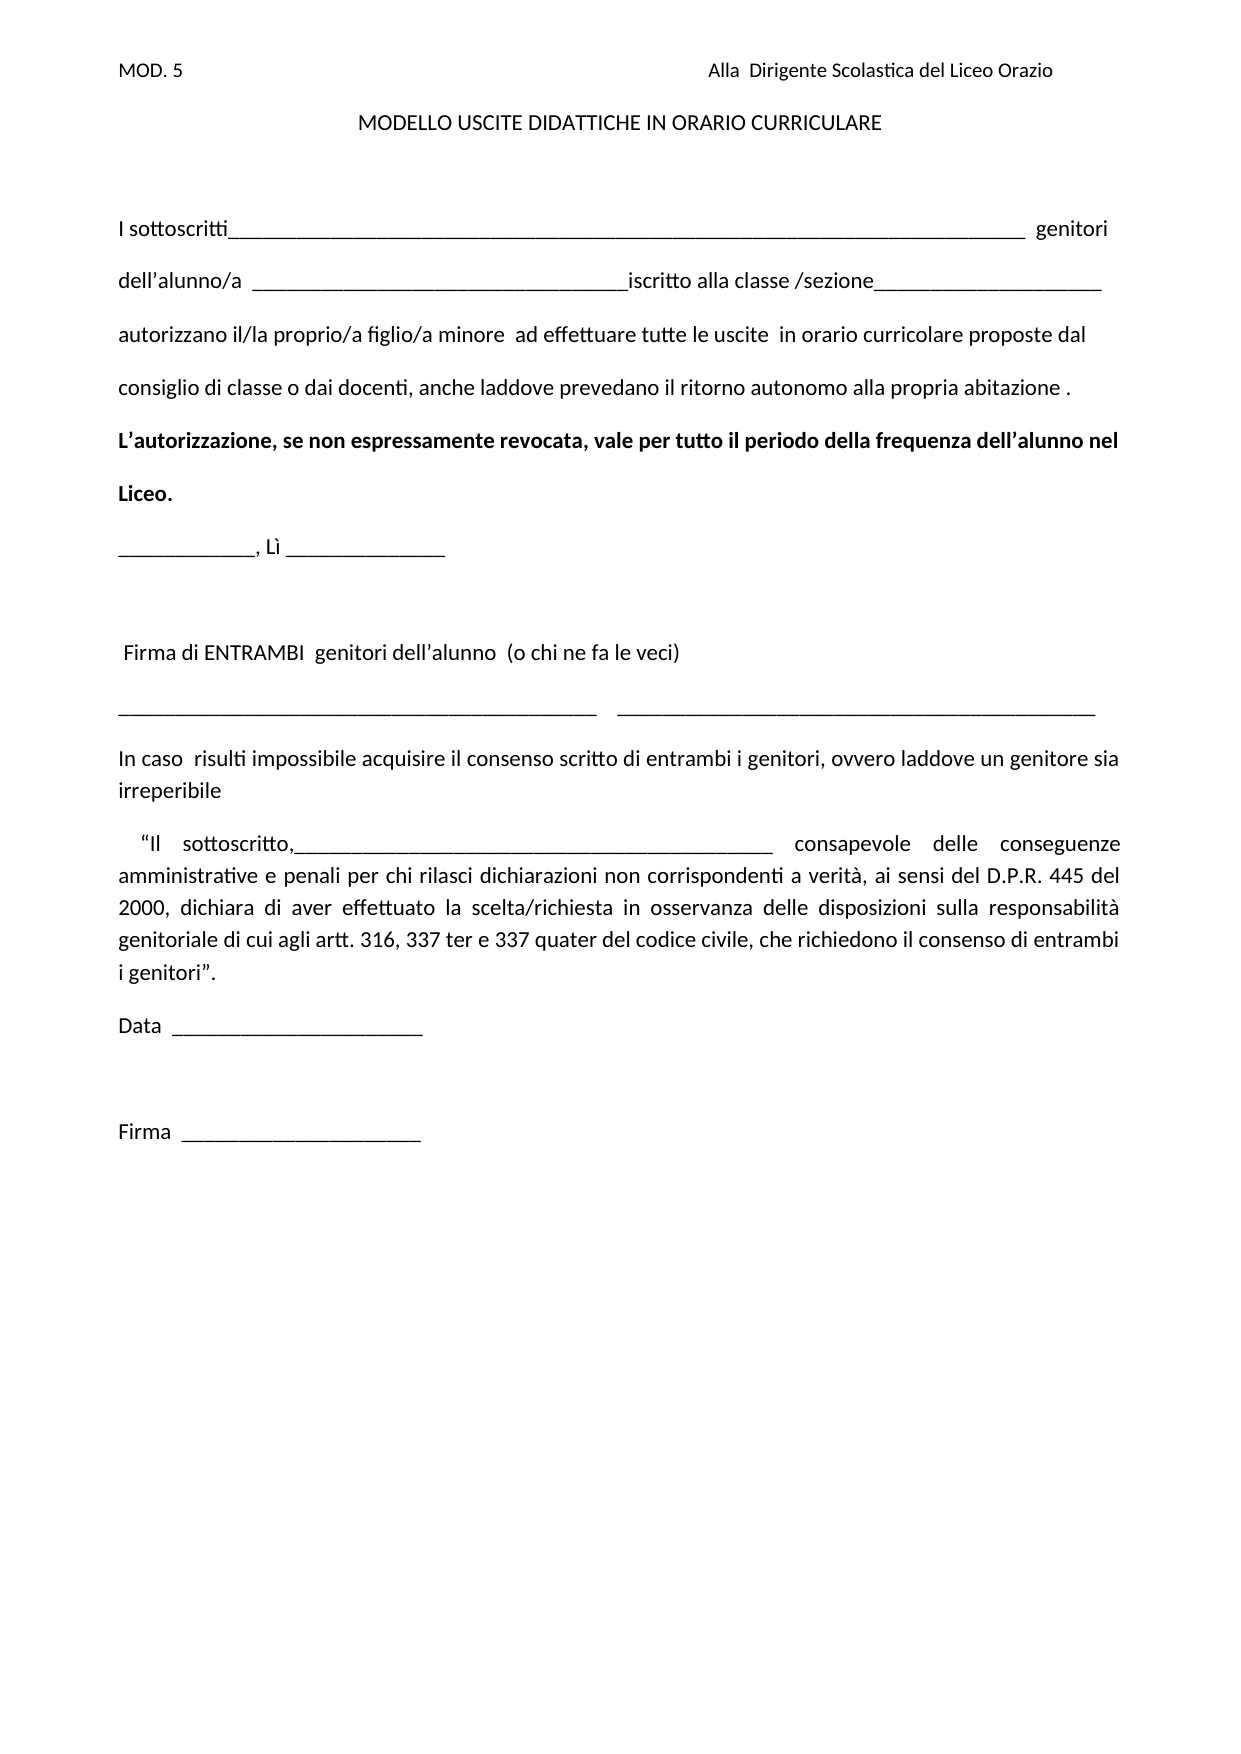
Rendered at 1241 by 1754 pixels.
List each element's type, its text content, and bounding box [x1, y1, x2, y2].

text “Il sottoscritto,__________________________________________ consapevole delle conseguenze amministrative e penali per chi rilasci dichiarazioni non corrispondenti a verità, ai sensi del D.P.R. 445 del 2000, dichiara di aver effettuato la scelta/richiesta in osservanza delle disposizioni sulla responsabilità genitoriale di cui agli artt. 316, 337 ter e 337 quater del codice civile, che richiedono il consenso di entrambi i genitori”. [118, 829, 1122, 986]
text ____________, Lì ______________ [118, 532, 1122, 560]
text __________________________________________ __________________________________________ [118, 691, 1122, 719]
text autorizzano il/la proprio/a figlio/a minore ad effettuare tutte le uscite in orario curricolare proposte dal [118, 320, 1122, 348]
text Data ______________________ [118, 1011, 1122, 1039]
text consiglio di classe o dai docenti, anche laddove prevedano il ritorno autonomo alla propria abitazione . [118, 373, 1122, 401]
text Firma _____________________ [118, 1117, 1122, 1145]
text dell’alunno/a _________________________________iscritto alla classe /sezione____________________ [118, 267, 1122, 295]
text In caso risulti impossibile acquisire il consenso scritto di entrambi i genitori, ovvero laddove un genitore sia irreperibile [118, 744, 1122, 804]
text Liceo. [118, 479, 1122, 507]
text Firma di ENTRAMBI genitori dell’alunno (o chi ne fa le veci) [118, 638, 1122, 666]
text I sottoscritti______________________________________________________________________ genitori [118, 214, 1122, 242]
text MOD. 5 Alla Dirigente Scolastica del Liceo Orazio [118, 58, 1122, 83]
text L’autorizzazione, se non espressamente revocata, vale per tutto il periodo della frequenza dell’alunno nel [118, 426, 1122, 454]
text MODELLO USCITE DIDATTICHE IN ORARIO CURRICULARE [118, 108, 1122, 136]
